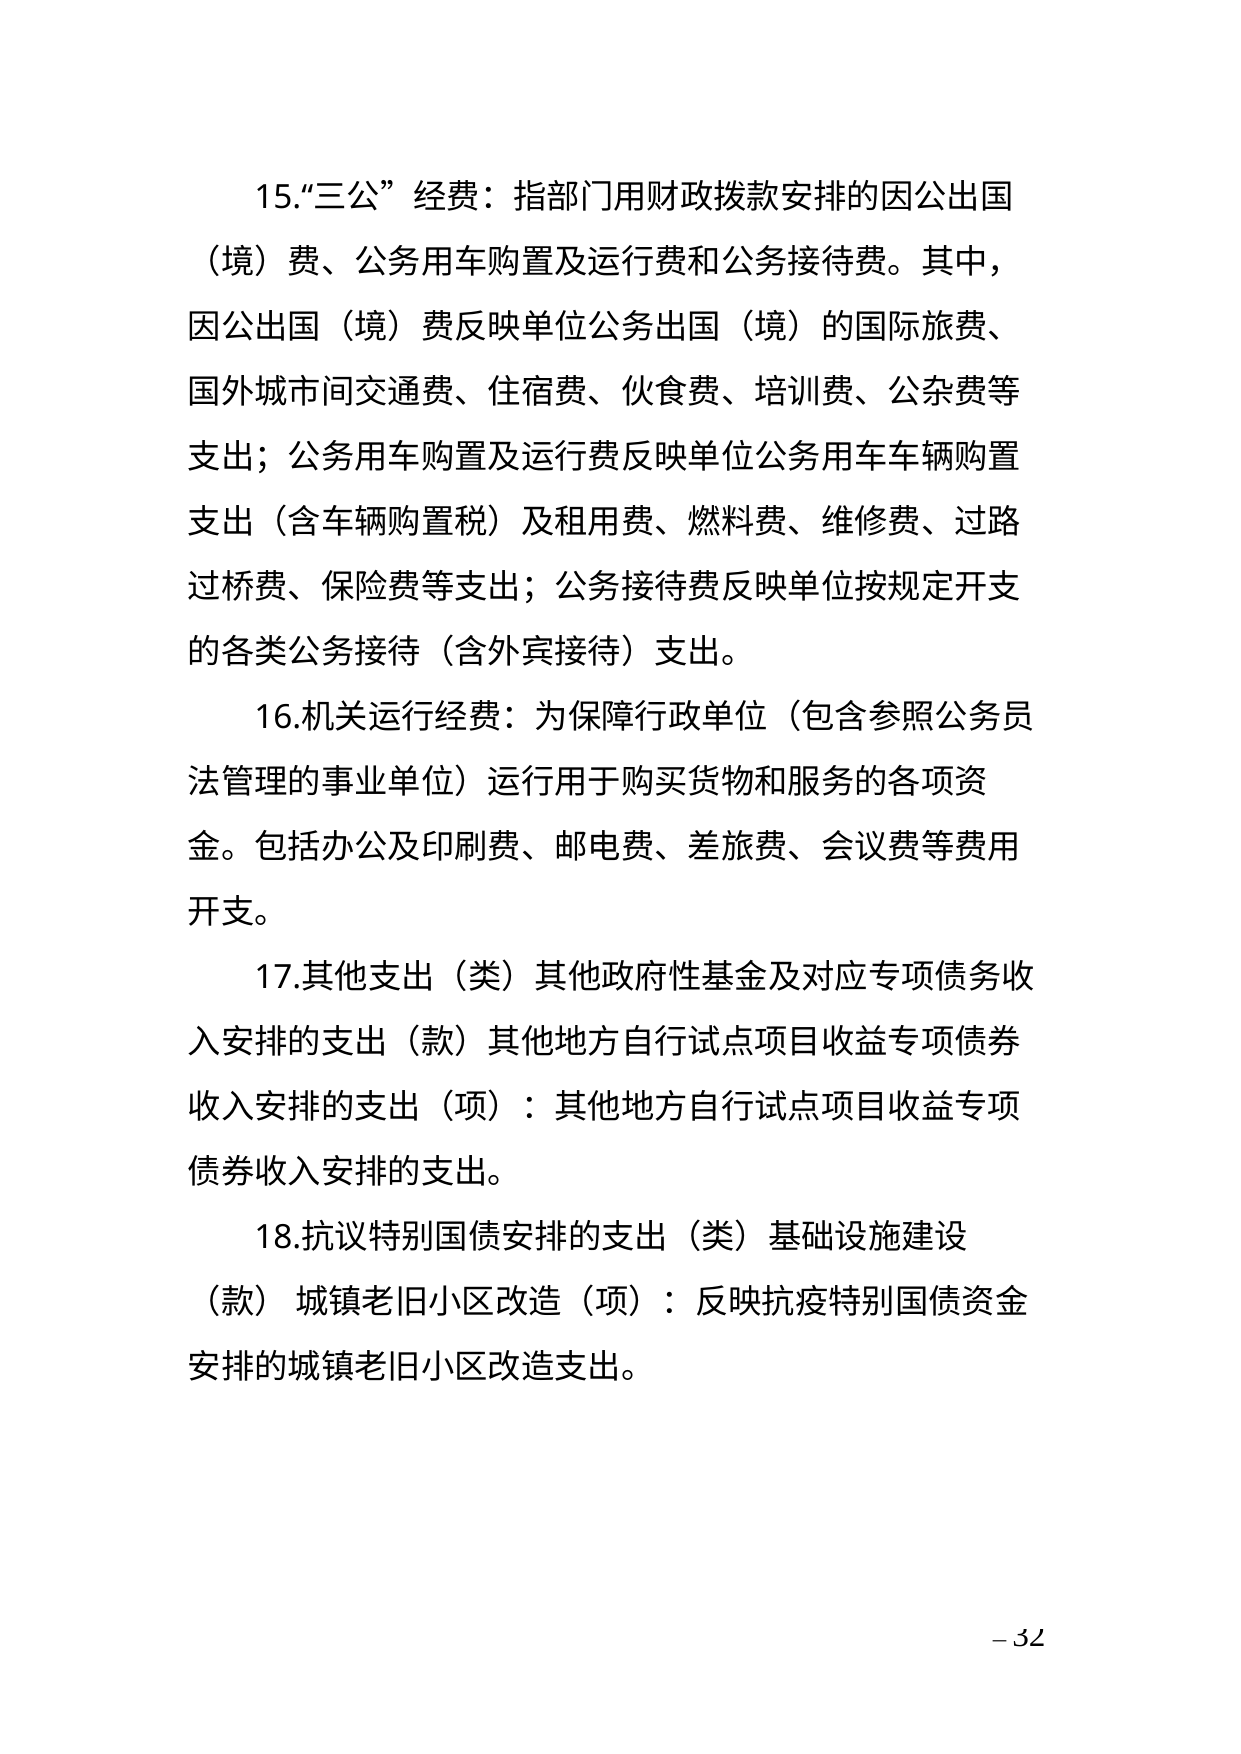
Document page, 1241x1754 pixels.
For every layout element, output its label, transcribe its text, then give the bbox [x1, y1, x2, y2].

text 16.机关运行经费：为保障行政单位（包含参照公务员 法管理的事业单位）运行用于购买货物和服务的各项资金。包括办公及印刷费、邮电费、差旅费、会议费等费用开支。 [187, 682, 1053, 942]
text （境）费、公务用车购置及运行费和公务接待费。其中，因公出国（境）费反映单位公务出国（境）的国际旅费、国外城市间交通费、住宿费、伙食费、培训费、公杂费等支出；公务用车购置及运行费反映单位公务用车车辆购置支出（含车辆购置税）及租用费、燃料费、维修费、过路过桥费、保险费等支出；公务接待费反映单位按规定开支的各类公务接待（含外宾接待）支出。 [187, 227, 1053, 682]
text 15.“三公”经费：指部门用财政拨款安排的因公出国 [187, 162, 1053, 227]
text 17.其他支出（类）其他政府性基金及对应专项债务收入安排的支出（款）其他地方自行试点项目收益专项债券收入安排的支出（项）：其他地方自行试点项目收益专项 债券收入安排的支出。 [187, 942, 1053, 1202]
text 18.抗议特别国债安排的支出（类）基础设施建设（款） 城镇老旧小区改造（项）：反映抗疫特别国债资金安排的城镇老旧小区改造支出。 [187, 1202, 1053, 1397]
